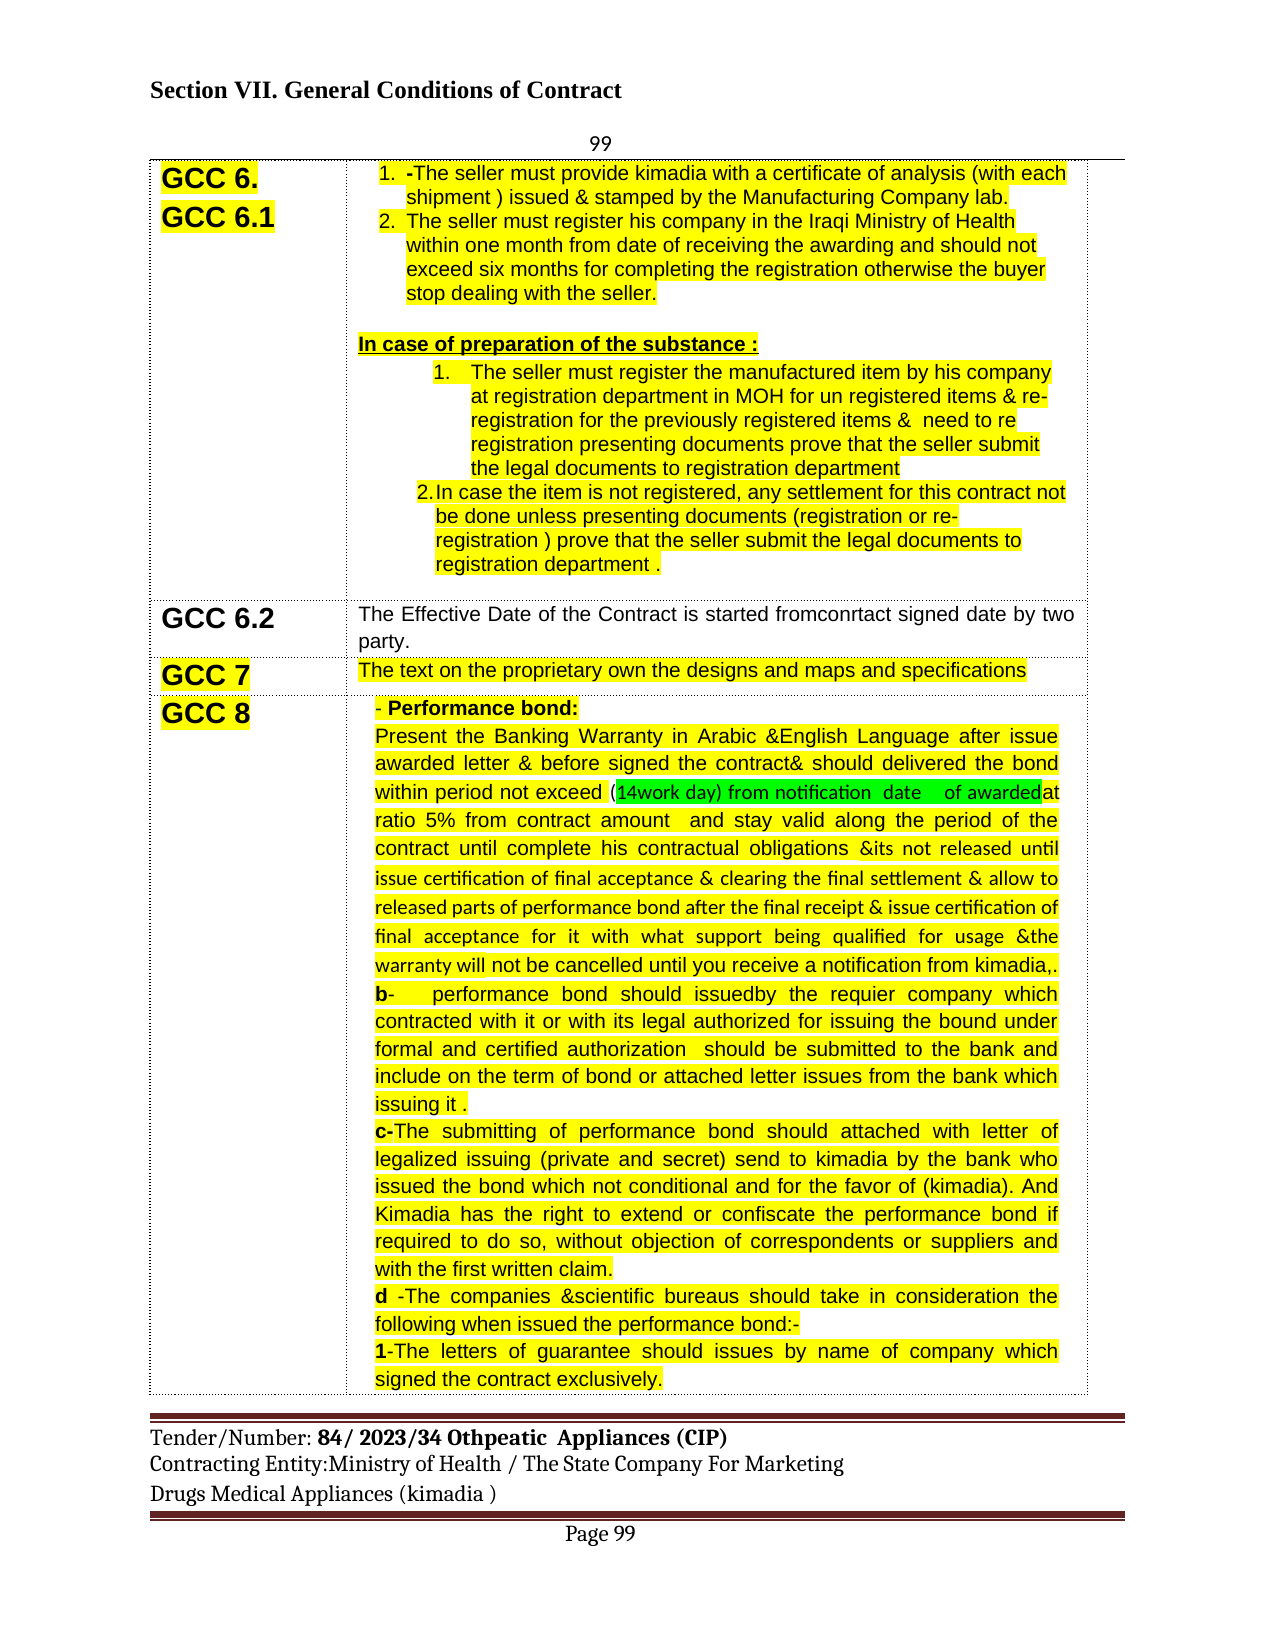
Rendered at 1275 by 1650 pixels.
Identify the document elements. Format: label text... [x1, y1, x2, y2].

table_cell The text on the proprietary own the designs and maps and specifications [347, 657, 1087, 695]
table_cell The Effective Date of the Contract is started fromconrtact signed date by two party. [347, 600, 1087, 657]
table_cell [347, 695, 1087, 1394]
table_cell GCC 8 [150, 695, 347, 1394]
table_cell GCC 6. GCC 6.1 [150, 160, 347, 600]
table_cell GCC 6.2 [150, 600, 347, 657]
table_cell GCC 7 [150, 657, 347, 695]
table_cell -The seller must provide kimadia with a certificate of analysis (with each shipment ) issued & stamped by the Manufacturing Company lab. The seller must register his company in the Iraqi Ministry of Health within one month from date of receiving the awarding and should not exceed six months for completing the registration otherwise the buyer stop dealing with the seller. In case of preparation of the substance : The seller must register the manufactured item by his company at registration department in MOH for un registered items & re-registration for the previously registered items & need to re registration presenting documents prove that the seller submit the legal documents to registration department In case the item is not registered, any settlement for this contract not be done unless presenting documents (registration or re-registration ) prove that the seller submit the legal documents to registration department . [347, 160, 1087, 600]
